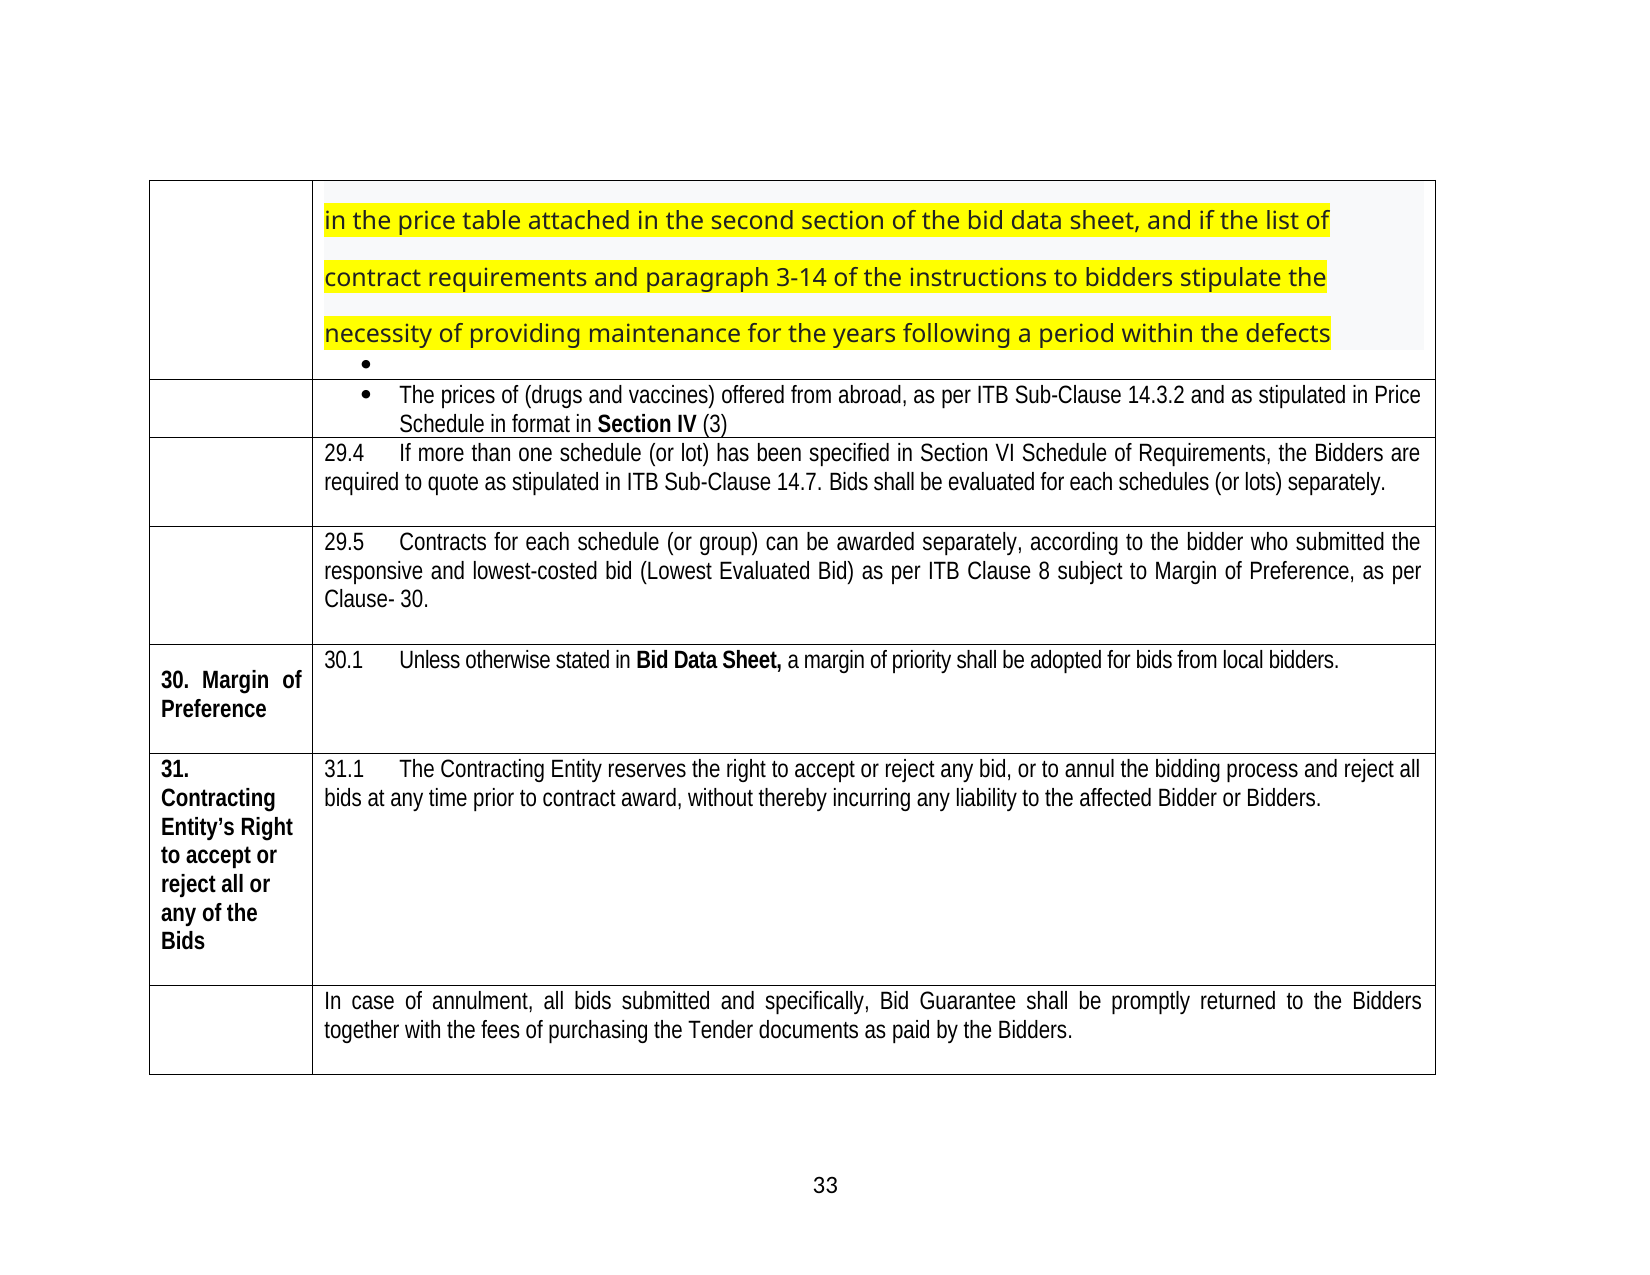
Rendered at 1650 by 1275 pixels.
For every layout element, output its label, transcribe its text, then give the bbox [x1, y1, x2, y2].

table_cell 29.4 If more than one schedule (or lot) has been specified in Section VI Schedule of Requirements, the Bidders are required to quote as stipulated in ITB Sub-Clause 14.7. Bids shall be evaluated for each schedules (or lots) separately. [313, 438, 1435, 526]
table_cell 30.1 Unless otherwise stated in Bid Data Sheet, a margin of priority shall be adopted for bids from local bidders. [313, 645, 1435, 753]
table_cell [150, 527, 312, 643]
table_cell [150, 380, 312, 437]
table_cell 30. Margin of Preference [150, 645, 312, 753]
table_cell 31.1 The Contracting Entity reserves the right to accept or reject any bid, or to annul the bidding process and reject all bids at any time prior to contract award, without thereby incurring any liability to the affected Bidder or Bidders. [313, 754, 1435, 985]
table_cell 29.5 Contracts for each schedule (or group) can be awarded separately, according to the bidder who submitted the responsive and lowest-costed bid (Lowest Evaluated Bid) as per ITB Clause 8 subject to Margin of Preference, as per Clause- 30. [313, 527, 1435, 643]
table_cell [150, 438, 312, 526]
table_cell 31. Contracting Entity’s Right to accept or reject all or any of the Bids [150, 754, 312, 985]
table_cell [150, 181, 312, 379]
table_cell [150, 986, 312, 1074]
table_cell The prices of (drugs and vaccines) offered from abroad, as per ITB Sub-Clause 14.3.2 and as stipulated in Price Schedule in format in Section IV (3) [313, 380, 1435, 437]
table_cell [313, 181, 1435, 379]
table_cell In case of annulment, all bids submitted and specifically, Bid Guarantee shall be promptly returned to the Bidders together with the fees of purchasing the Tender documents as paid by the Bidders. [313, 986, 1435, 1074]
